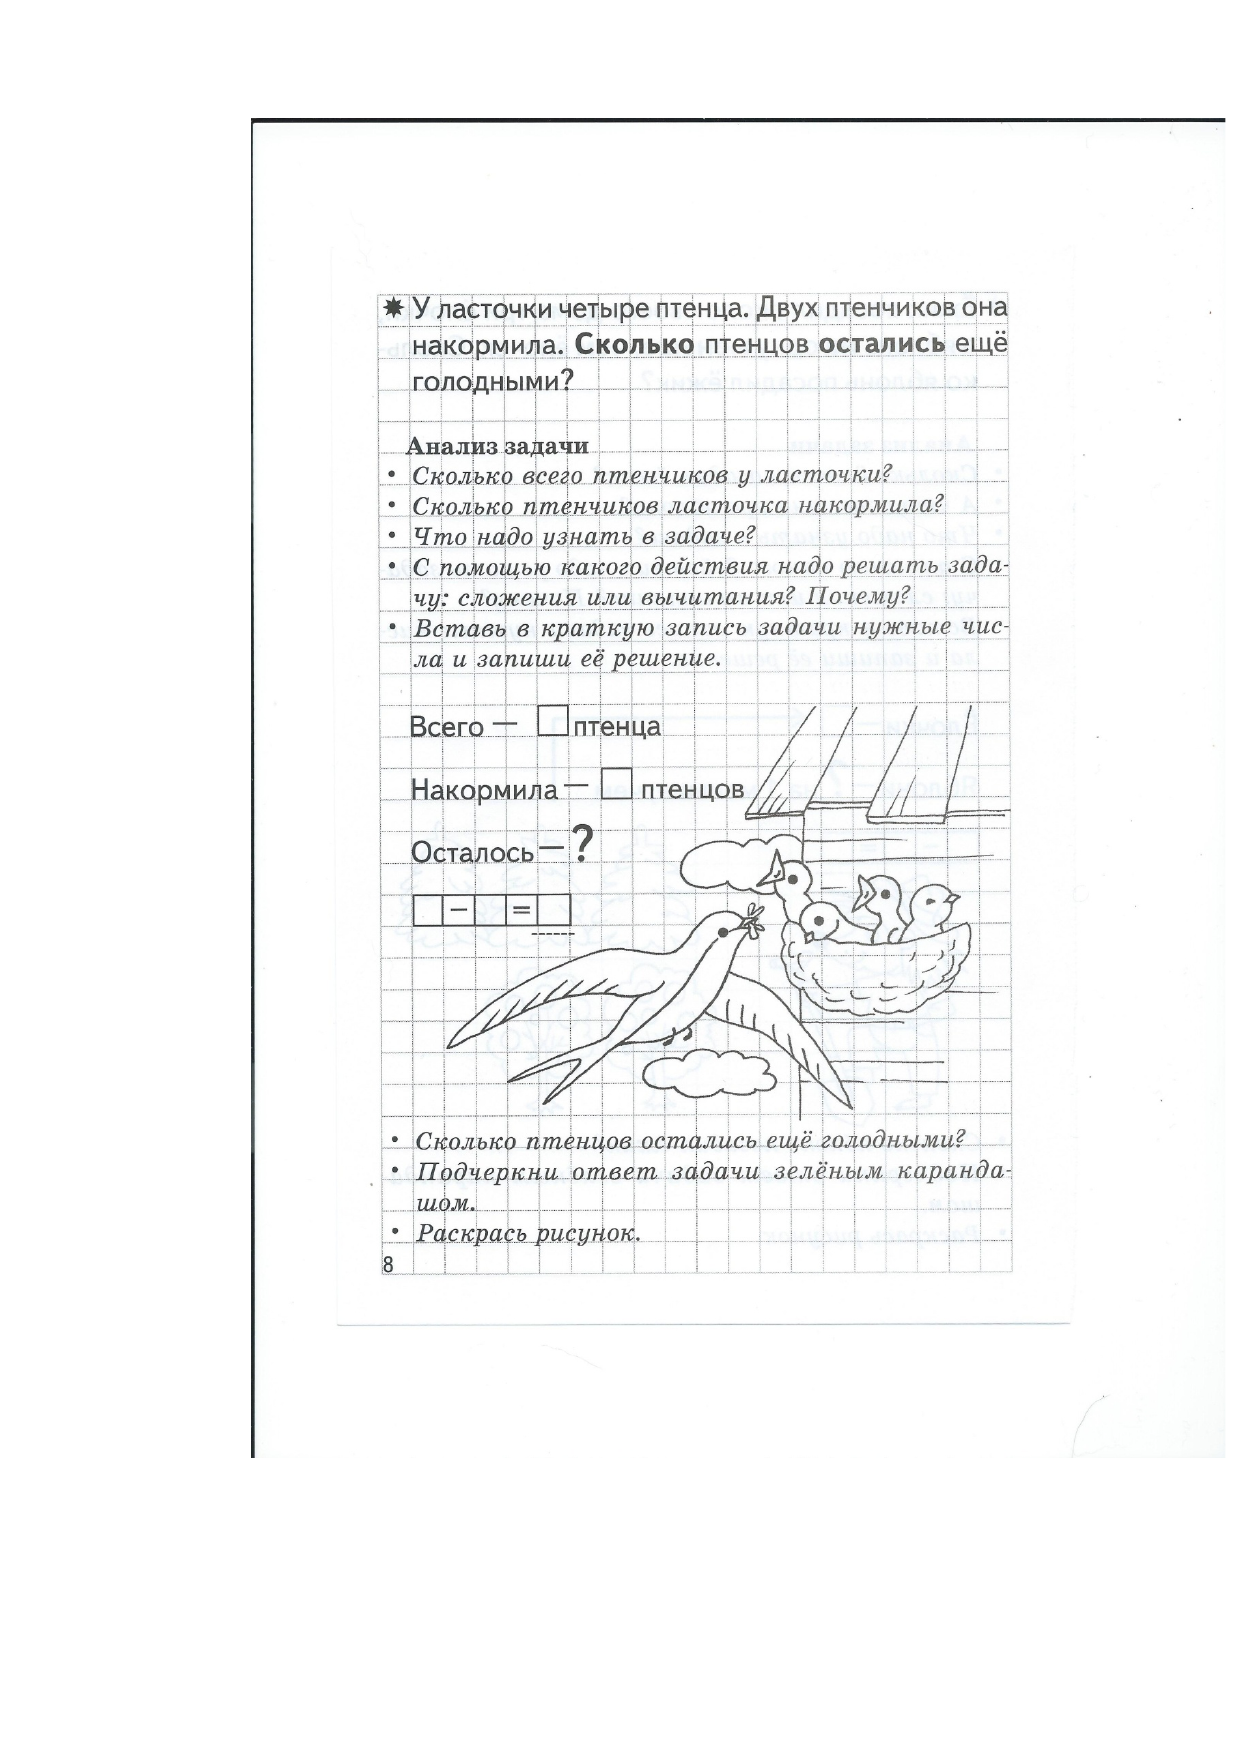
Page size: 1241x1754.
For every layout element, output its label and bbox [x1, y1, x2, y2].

picture [251, 118, 1226, 1458]
